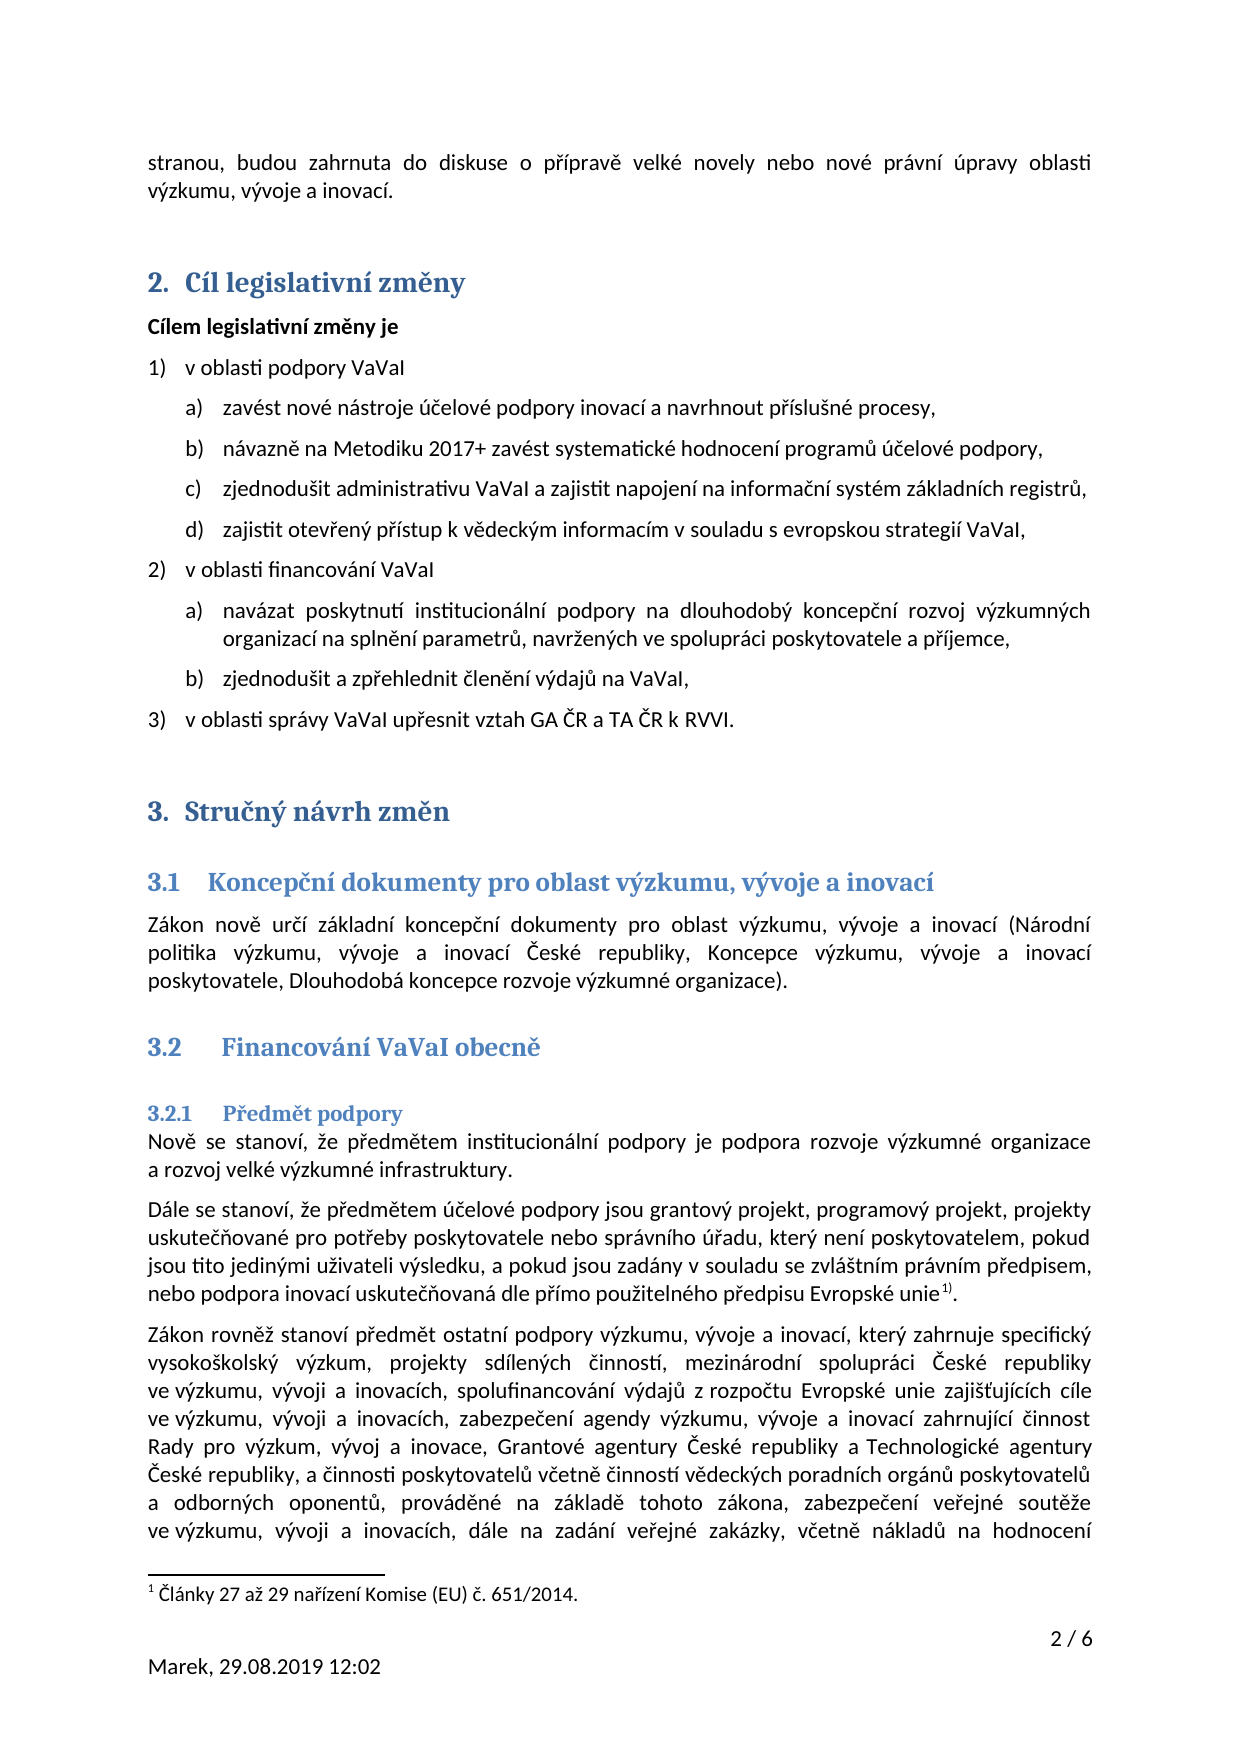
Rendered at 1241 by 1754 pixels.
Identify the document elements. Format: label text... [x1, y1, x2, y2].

list zavést nové nástroje účelové podpory inovací a navrhnout příslušné procesy, [185, 393, 1092, 421]
list zajistit otevřený přístup k vědeckým informacím v souladu s evropskou strategií VaVaI, [185, 515, 1092, 543]
list navázat poskytnutí institucionální podpory na dlouhodobý koncepční rozvoj výzkumných organizací na splnění parametrů, navržených ve spolupráci poskytovatele a příjemce, [185, 596, 1092, 652]
subtitle Koncepční dokumenty pro oblast výzkumu, vývoje a inovací [148, 867, 1092, 898]
subtitle Předmět podpory [148, 1100, 1092, 1127]
list zjednodušit a zpřehlednit členění výdajů na VaVaI, [185, 664, 1092, 692]
text Dále se stanoví, že předmětem účelové podpory jsou grantový projekt, programový projekt, projekty uskutečňované pro potřeby poskytovatele nebo správního úřadu, který není poskytovatelem, pokud jsou tito jedinými uživateli výsledku, a pokud jsou zadány v souladu se zvláštním právním předpisem, nebo podpora inovací uskutečňovaná dle přímo použitelného předpisu Evropské unie). [148, 1195, 1092, 1307]
list v oblasti správy VaVaI upřesnit vztah GA ČR a TA ČR k RVVI. [148, 705, 1092, 733]
list v oblasti financování VaVaI [148, 555, 1092, 583]
text Cílem legislativní změny je [148, 312, 1092, 340]
list v oblasti podpory VaVaI [148, 353, 1092, 381]
list zjednodušit administrativu VaVaI a zajistit napojení na informační systém základních registrů, [185, 474, 1092, 502]
subtitle Cíl legislativní změny [148, 266, 1092, 300]
subtitle Financování VaVaI obecně [148, 1032, 1092, 1063]
list návazně na Metodiku 2017+ zavést systematické hodnocení programů účelové podpory, [185, 434, 1092, 462]
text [148, 1320, 1092, 1544]
subtitle Stručný návrh změn [148, 796, 1092, 829]
text Zákon nově určí základní koncepční dokumenty pro oblast výzkumu, vývoje a inovací (Národní politika výzkumu, vývoje a inovací České republiky, Koncepce výzkumu, vývoje a inovací poskytovatele, Dlouhodobá koncepce rozvoje výzkumné organizace). [148, 910, 1092, 994]
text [148, 148, 1092, 204]
text Nově se stanoví, že předmětem institucionální podpory je podpora rozvoje výzkumné organizace a rozvoj velké výzkumné infrastruktury. [148, 1127, 1092, 1183]
